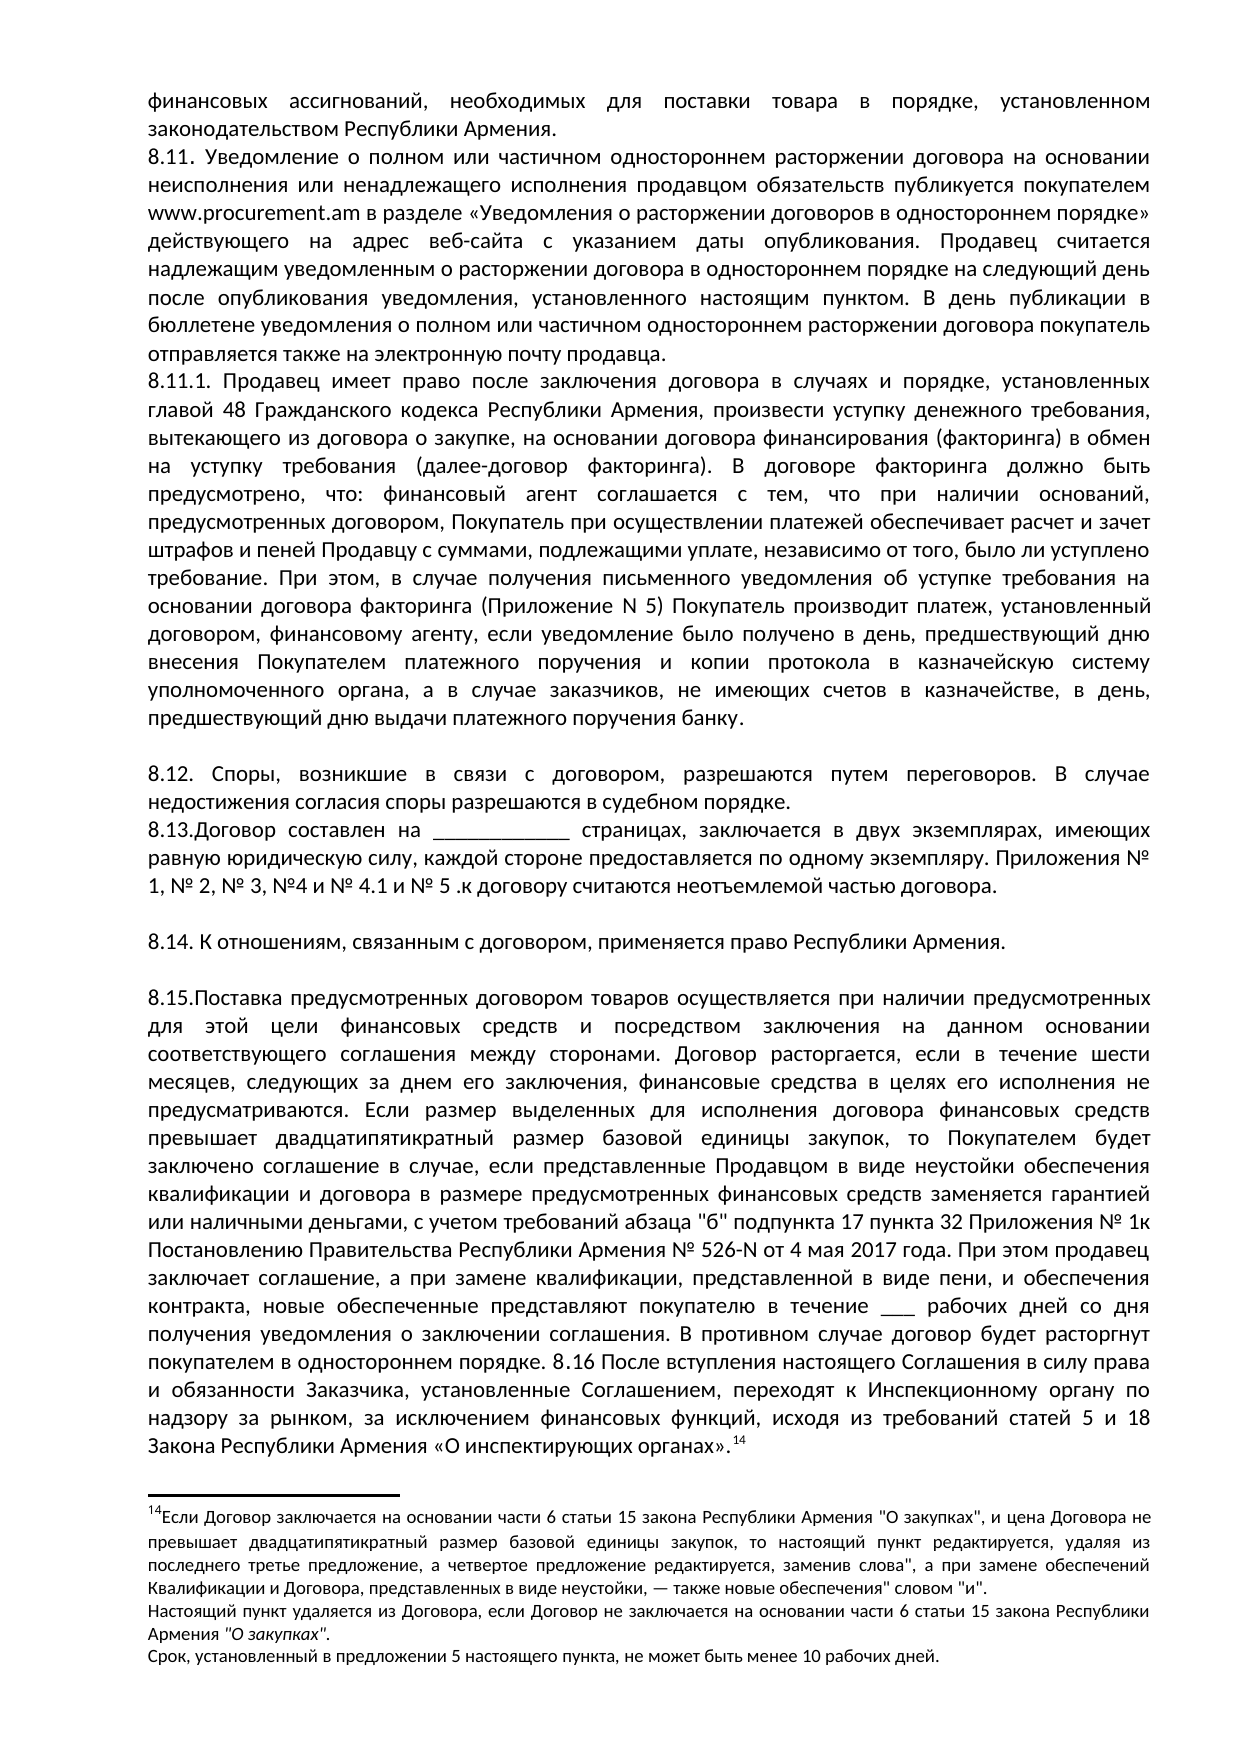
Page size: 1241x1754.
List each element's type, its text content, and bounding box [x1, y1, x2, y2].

text 8.15.Поставка предусмотренных договором товаров осуществляется при наличии предусмотренных для этой цели финансовых средств и посредством заключения на данном основании соответствующего соглашения между сторонами. Договор расторгается, если в течение шести месяцев, следующих за днем его заключения, финансовые средства в целях его исполнения не предусматриваются. Если размер выделенных для исполнения договора финансовых средств превышает двадцатипятикратный размер базовой единицы закупок, то Покупателем будет заключенo соглашение в случае, если представленные Продавцом в виде неустойки обеспечения квалификации и договора в размере предусмотренных финансовых средств заменяется гарантией или наличными деньгами, с учетом требований абзаца "б" подпункта 17 пункта 32 Приложения № 1к Постановлению Правительства Республики Армения № 526-N от 4 мая 2017 года. При этом продавец заключает соглашение, а при замене квалификации, представленной в виде пени, и обеспечения контракта, новые обеспеченные представляют покупателю в течение ___ рабочих дней со дня получения уведомления о заключении соглашения. В противном случае договор будет расторгнут покупателем в одностороннем порядке. 8․16 После вступления настоящего Соглашения в силу права и обязанности Заказчика, установленные Соглашением, переходят к Инспекционному органу по надзору за рынком, за исключением финансовых функций, исходя из требований статей 5 и 18 Закона Республики Армения «О инспектирующих органах». [148, 983, 1152, 1459]
text 8.12. Споры, возникшие в связи с договором, разрешаются путем переговоров. В случае недостижения согласия споры разрешаются в судебном порядке. [148, 759, 1152, 815]
text 8.11․ Уведомление о полном или частичном одностороннем расторжении договора на основании неисполнения или ненадлежащего исполнения продавцом обязательств публикуется покупателем www.procurement.am в разделе «Уведомления о расторжении договоров в одностороннем порядке» действующего на адрес веб-сайта с указанием даты опубликования. Продавец считается надлежащим уведомленным о расторжении договора в одностороннем порядке на следующий день после опубликования уведомления, установленного настоящим пунктом. В день публикации в бюллетене уведомления о полном или частичном одностороннем расторжении договора покупатель отправляется также на электронную почту продавца. [148, 142, 1152, 367]
text 8.13.Договор составлен на ____________ страницах, заключается в двух экземплярах, имеющих равную юридическую силу, каждой стороне предоставляется по одному экземпляру. Приложения № 1, № 2, № 3, №4 и № 4.1 и № 5 .к договору считаются неотъемлемой частью договора. [148, 815, 1152, 899]
text 8.14. К отношениям, связанным с договором, применяется право Республики Армения. [148, 927, 1152, 955]
text 8.11.1. Продавец имеет право после заключения договора в случаях и порядке, установленных главой 48 Гражданского кодекса Республики Армения, произвести уступку денежного требования, вытекающего из договора о закупке, на основании договора финансирования (факторинга) в обмен на уступку требования (далее-договор факторинга). В договоре факторинга должно быть предусмотрено, что: финансовый агент соглашается с тем, что при наличии оснований, предусмотренных договором, Покупатель при осуществлении платежей обеспечивает расчет и зачет штрафов и пеней Продавцу с суммами, подлежащими уплате, независимо от того, было ли уступлено требование. При этом, в случае получения письменного уведомления об уступке требования на основании договора факторинга (Приложение N 5) Покупатель производит платеж, установленный договором, финансовому агенту, если уведомление было получено в день, предшествующий дню внесения Покупателем платежного поручения и копии протокола в казначейскую систему уполномоченного органа, а в случае заказчиков, не имеющих счетов в казначействе, в день, предшествующий дню выдачи платежного поручения банку. [148, 367, 1152, 731]
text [148, 86, 1152, 142]
